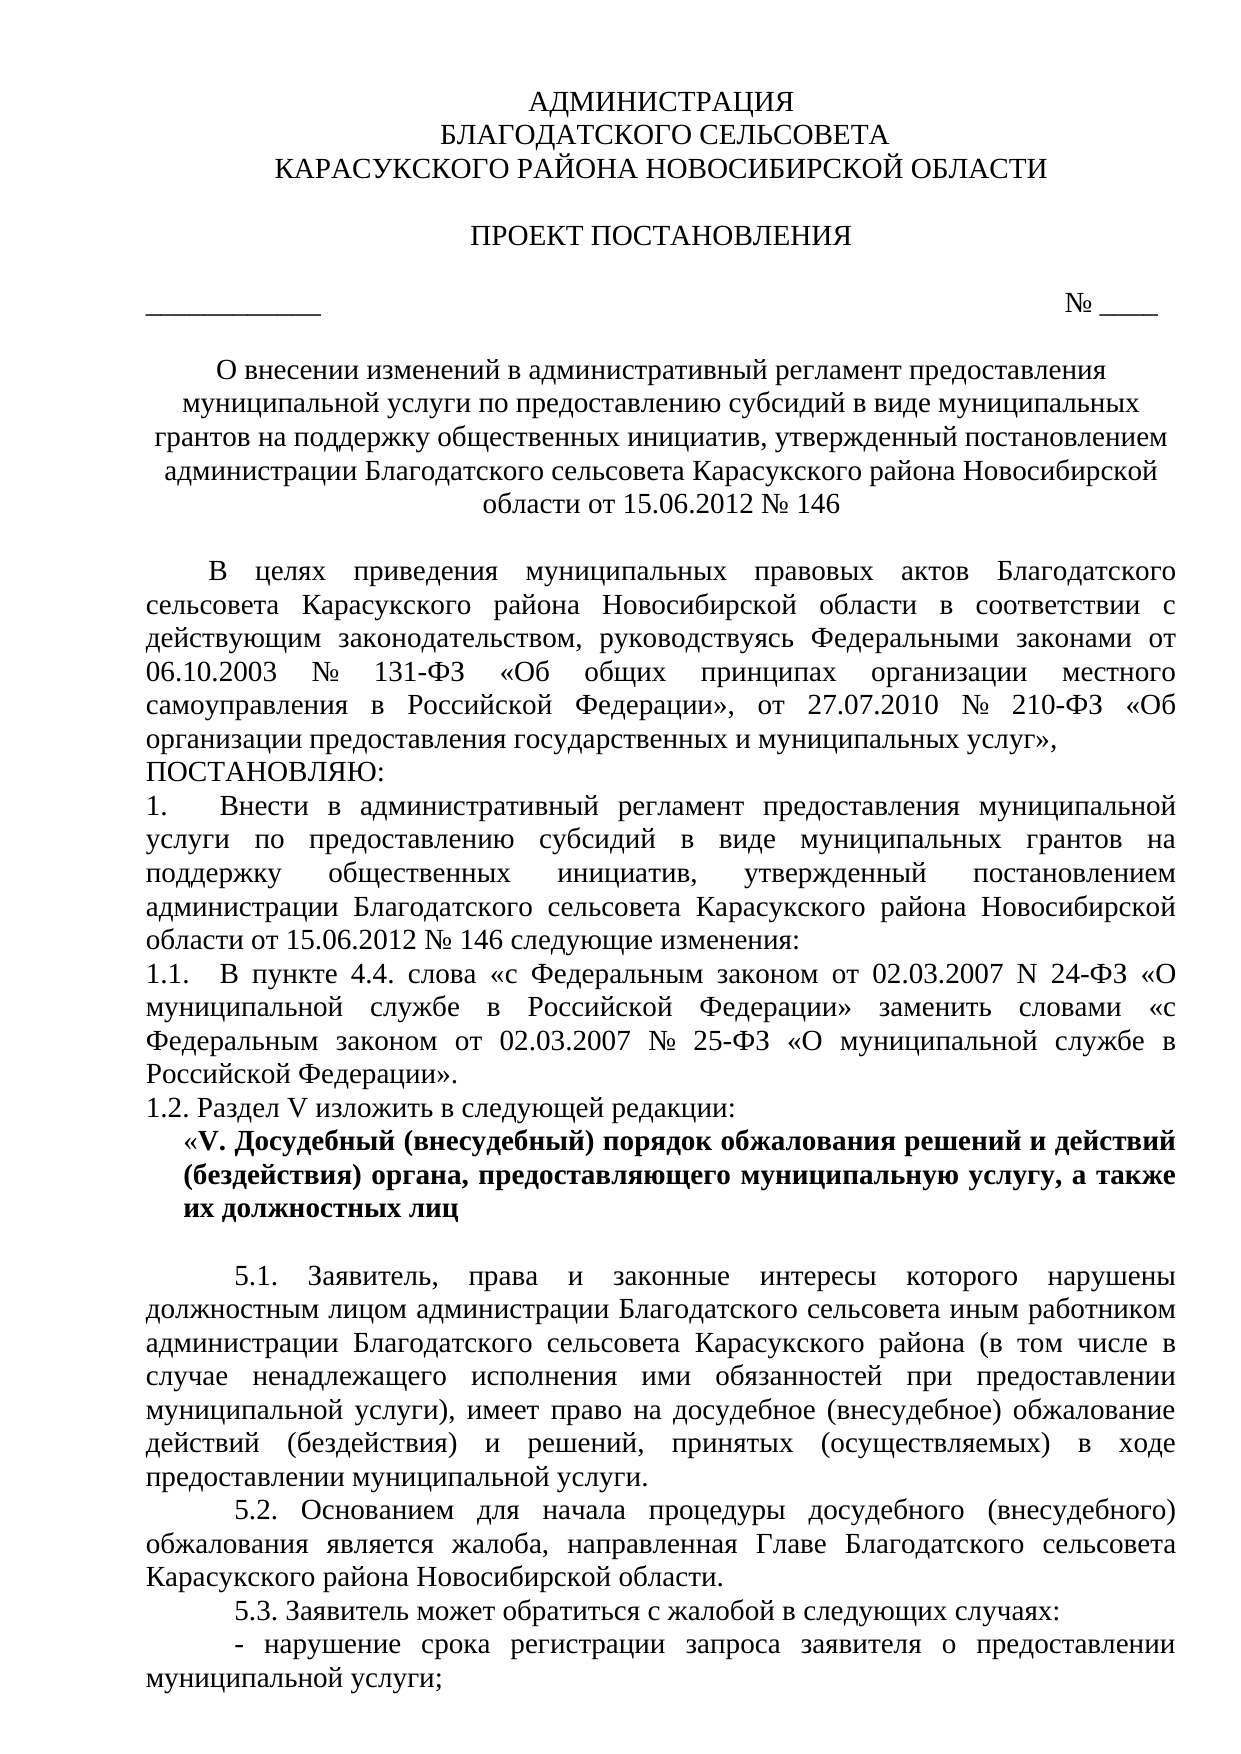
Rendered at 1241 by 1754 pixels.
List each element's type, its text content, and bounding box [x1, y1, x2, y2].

text - нарушение срока регистрации запроса заявителя о предоставлении муниципальной услуги; [146, 1627, 1177, 1694]
list Внести в административный регламент предоставления муниципальной услуги по предоставлению субсидий в виде муниципальных грантов на поддержку общественных инициатив, утвержденный постановлением администрации Благодатского сельсовета Карасукского района Новосибирской области от 15.06.2012 № 146 следующие изменения: [146, 788, 1177, 956]
list В пункте 4.4. слова «с Федеральным законом от 02.03.2007 N 24-ФЗ «О муниципальной службе в Российской Федерации» заменить словами «с Федеральным законом от 02.03.2007 № 25-ФЗ «О муниципальной службе в Российской Федерации». [146, 956, 1177, 1090]
text 5.1. Заявитель, права и законные интересы которого нарушены должностным лицом администрации Благодатского сельсовета иным работником администрации Благодатского сельсовета Карасукского района (в том числе в случае ненадлежащего исполнения ими обязанностей при предоставлении муниципальной услуги), имеет право на досудебное (внесудебное) обжалование действий (бездействия) и решений, принятых (осуществляемых) в ходе предоставлении муниципальной услуги. [146, 1258, 1177, 1492]
text КАРАСУКСКОГО РАЙОНА НОВОСИБИРСКОЙ ОБЛАСТИ [146, 151, 1177, 184]
text 5.2. Основанием для начала процедуры досудебного (внесудебного) обжалования является жалоба, направленная Главе Благодатского сельсовета Карасукского района Новосибирской области. [146, 1492, 1177, 1593]
text 5.3. Заявитель может обратиться с жалобой в следующих случаях: [146, 1593, 1177, 1627]
text ____________ № ____ [146, 285, 1177, 318]
text «V. Досудебный (внесудебный) порядок обжалования решений и действий (бездействия) органа, предоставляющего муниципальную услугу, а также их должностных лиц [183, 1123, 1177, 1224]
text БЛАГОДАТСКОГО СЕЛЬСОВЕТА [146, 117, 1177, 151]
text В целях приведения муниципальных правовых актов Благодатского сельсовета Карасукского района Новосибирской области в соответствии с действующим законодательством, руководствуясь Федеральными законами от 06.10.2003 № 131-ФЗ «Об общих принципах организации местного самоуправления в Российской Федерации», от 27.07.2010 № 210-ФЗ «Об организации предоставления государственных и муниципальных услуг», [146, 553, 1177, 754]
text 1.2. Раздел V изложить в следующей редакции: [146, 1090, 1177, 1123]
text АДМИНИСТРАЦИЯ [146, 84, 1177, 117]
subtitle ПРОЕКТ ПОСТАНОВЛЕНИЯ [146, 218, 1177, 251]
text ПОСТАНОВЛЯЮ: [146, 754, 1177, 788]
text О внесении изменений в административный регламент предоставления муниципальной услуги по предоставлению субсидий в виде муниципальных грантов на поддержку общественных инициатив, утвержденный постановлением администрации Благодатского сельсовета Карасукского района Новосибирской области от 15.06.2012 № 146 [146, 352, 1177, 520]
